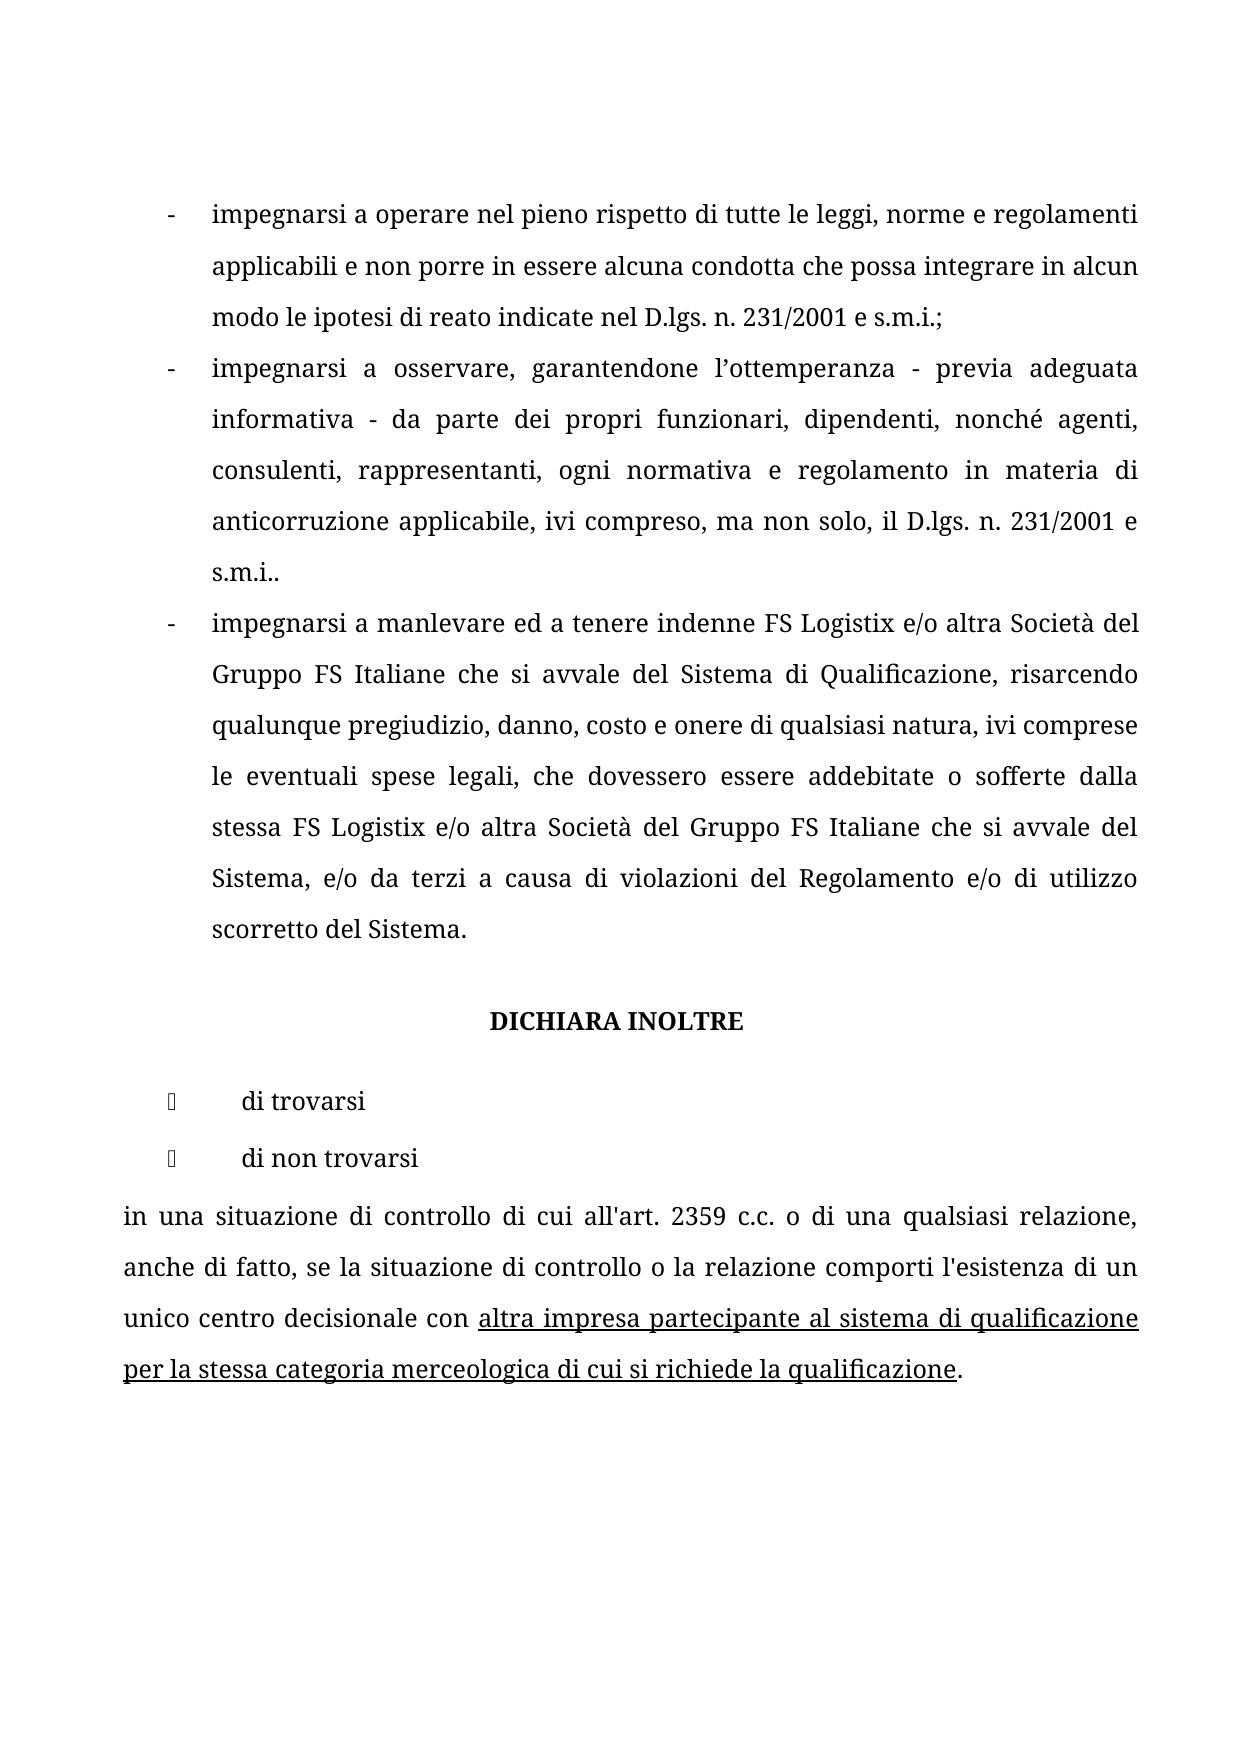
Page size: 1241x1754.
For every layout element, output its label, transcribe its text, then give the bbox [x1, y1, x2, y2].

text di non trovarsi [93, 1141, 1139, 1175]
text DICHIARA INOLTRE [93, 1003, 1139, 1037]
list impegnarsi a osservare, garantendone l’ottemperanza - previa adeguata informativa - da parte dei propri funzionari, dipendenti, nonché agenti, consulenti, rappresentanti, ogni normativa e regolamento in materia di anticorruzione applicabile, ivi compreso, ma non solo, il D.lgs. n. 231/2001 e s.m.i.. [167, 350, 1139, 588]
text di trovarsi [93, 1084, 1139, 1118]
list impegnarsi a manlevare ed a tenere indenne FS Logistix e/o altra Società del Gruppo FS Italiane che si avvale del Sistema di Qualificazione, risarcendo qualunque pregiudizio, danno, costo e onere di qualsiasi natura, ivi comprese le eventuali spese legali, che dovessero essere addebitate o sofferte dalla stessa FS Logistix e/o altra Società del Gruppo FS Italiane che si avvale del Sistema, e/o da terzi a causa di violazioni del Regolamento e/o di utilizzo scorretto del Sistema. [167, 606, 1139, 946]
list impegnarsi a operare nel pieno rispetto di tutte le leggi, norme e regolamenti applicabili e non porre in essere alcuna condotta che possa integrare in alcun modo le ipotesi di reato indicate nel D.lgs. n. 231/2001 e s.m.i.; [167, 197, 1139, 333]
text in una situazione di controllo di cui all'art. 2359 c.c. o di una qualsiasi relazione, anche di fatto, se la situazione di controllo o la relazione comporti l'esistenza di un unico centro decisionale con altra impresa partecipante al sistema di qualificazione per la stessa categoria merceologica di cui si richiede la qualificazione. [123, 1198, 1139, 1386]
